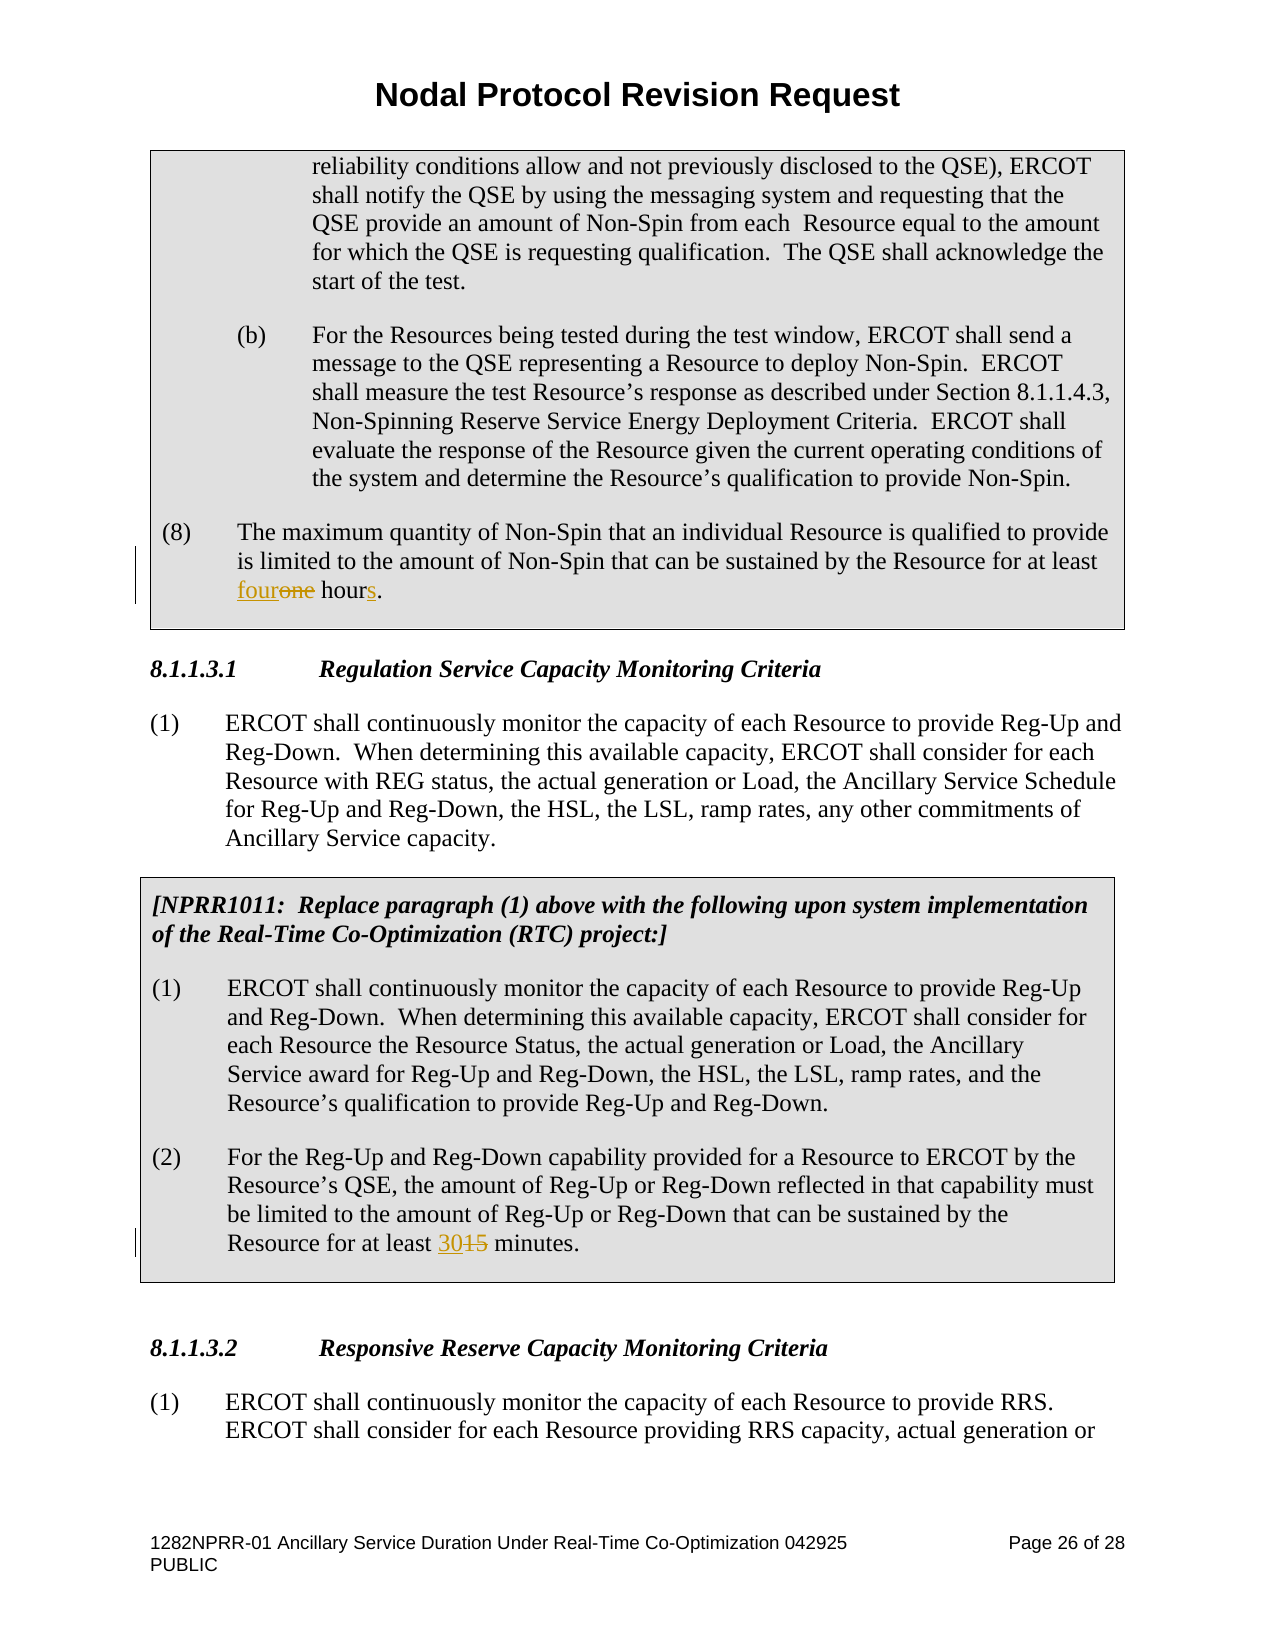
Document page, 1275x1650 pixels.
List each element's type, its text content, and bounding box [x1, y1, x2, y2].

text (1) ERCOT shall continuously monitor the capacity of each Resource to provide Reg-Up and Reg-Down. When determining this available capacity, ERCOT shall consider for each Resource with REG status, the actual generation or Load, the Ancillary Service Schedule for Reg-Up and Reg-Down, the HSL, the LSL, ramp rates, any other commitments of Ancillary Service capacity. [150, 708, 1125, 852]
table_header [151, 151, 1124, 628]
text 8.1.1.3.2 Responsive Reserve Capacity Monitoring Criteria [150, 1333, 1125, 1362]
text 8.1.1.3.1 Regulation Service Capacity Monitoring Criteria [150, 654, 1125, 683]
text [150, 1387, 1125, 1444]
table_header [NPRR1011: Replace paragraph (1) above with the following upon system implementation of the Real-Time Co-Optimization (RTC) project:] (1) ERCOT shall continuously monitor the capacity of each Resource to provide Reg-Up and Reg-Down. When determining this available capacity, ERCOT shall consider for each Resource the Resource Status, the actual generation or Load, the Ancillary Service award for Reg-Up and Reg-Down, the HSL, the LSL, ramp rates, and the Resource’s qualification to provide Reg-Up and Reg-Down. (2) For the Reg-Up and Reg-Down capability provided for a Resource to ERCOT by the Resource’s QSE, the amount of Reg-Up or Reg-Down reflected in that capability must be limited to the amount of Reg-Up or Reg-Down that can be sustained by the Resource for at least minutes. [141, 878, 1114, 1282]
